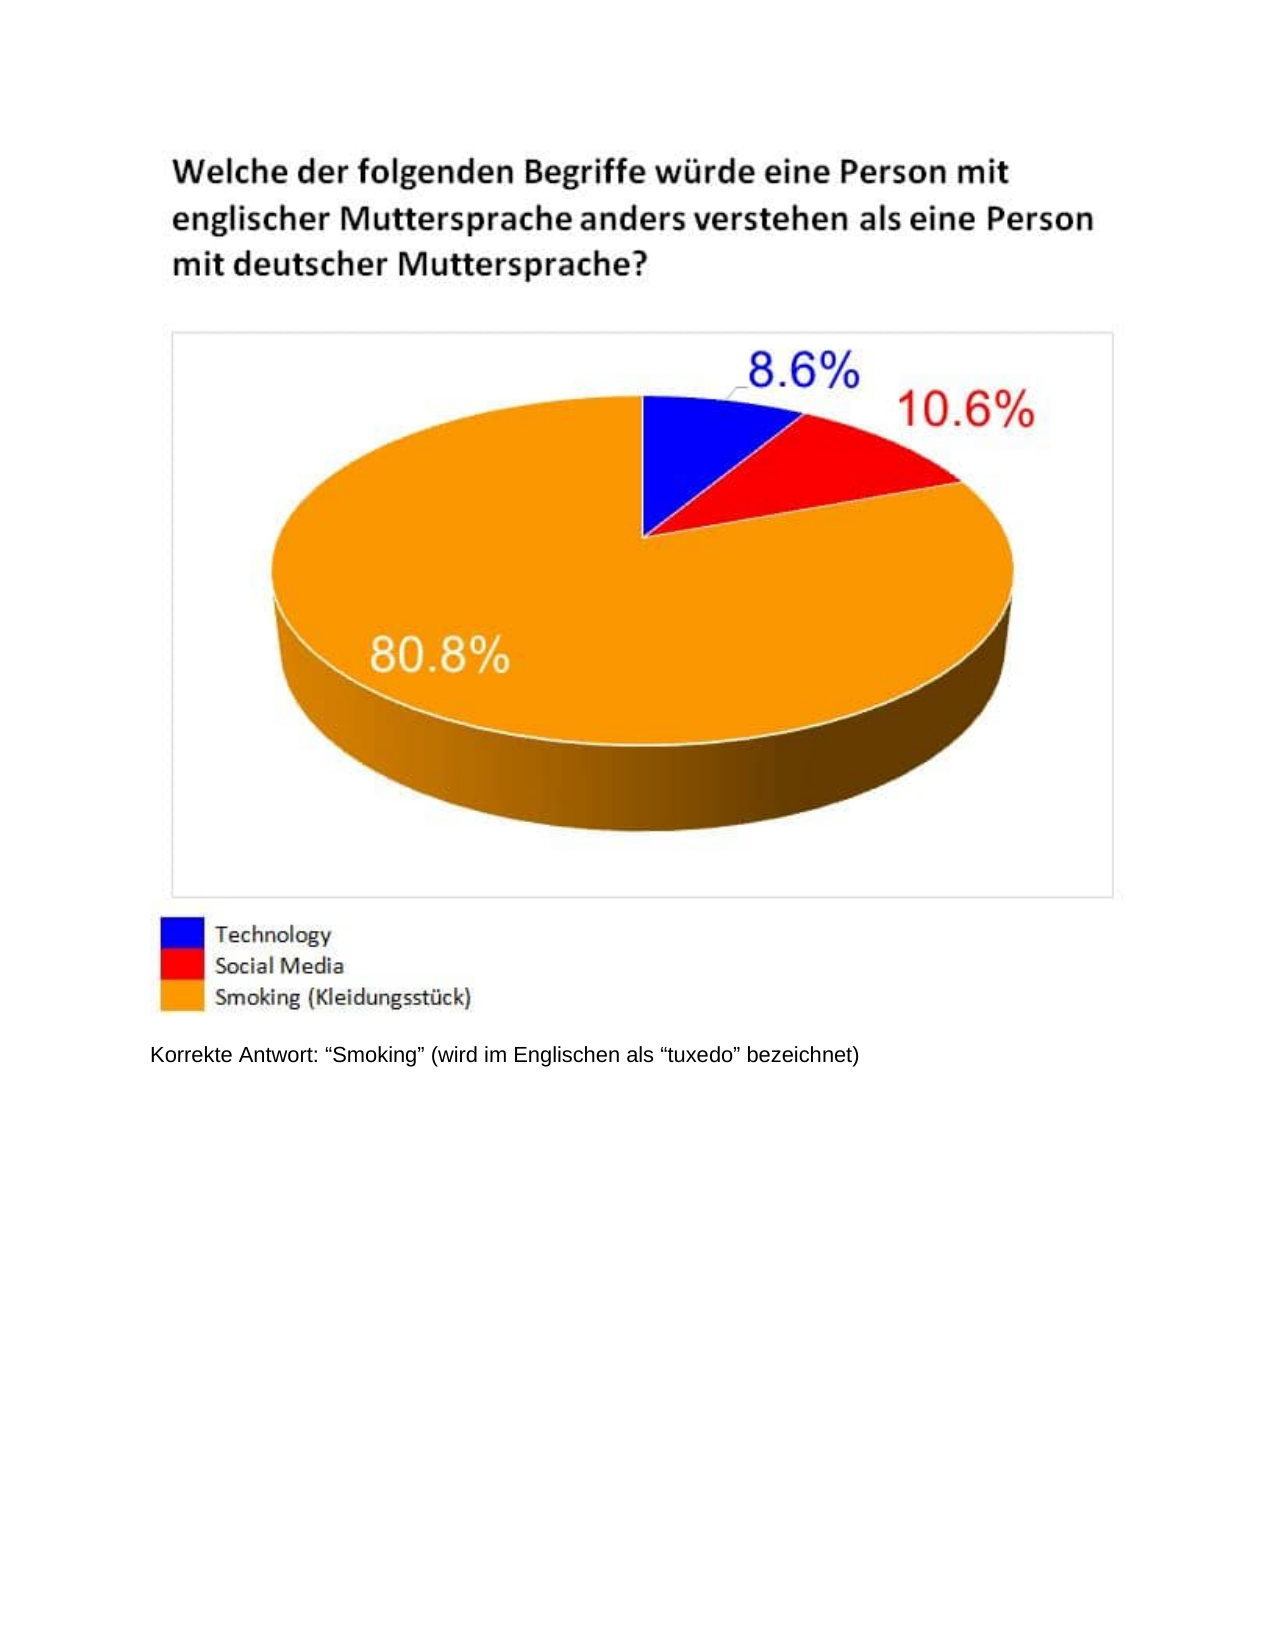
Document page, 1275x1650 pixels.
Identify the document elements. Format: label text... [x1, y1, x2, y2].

text Korrekte Antwort: “Smoking” (wird im Englischen als “tuxedo” bezeichnet) [150, 1039, 1125, 1067]
picture [150, 150, 1128, 1016]
